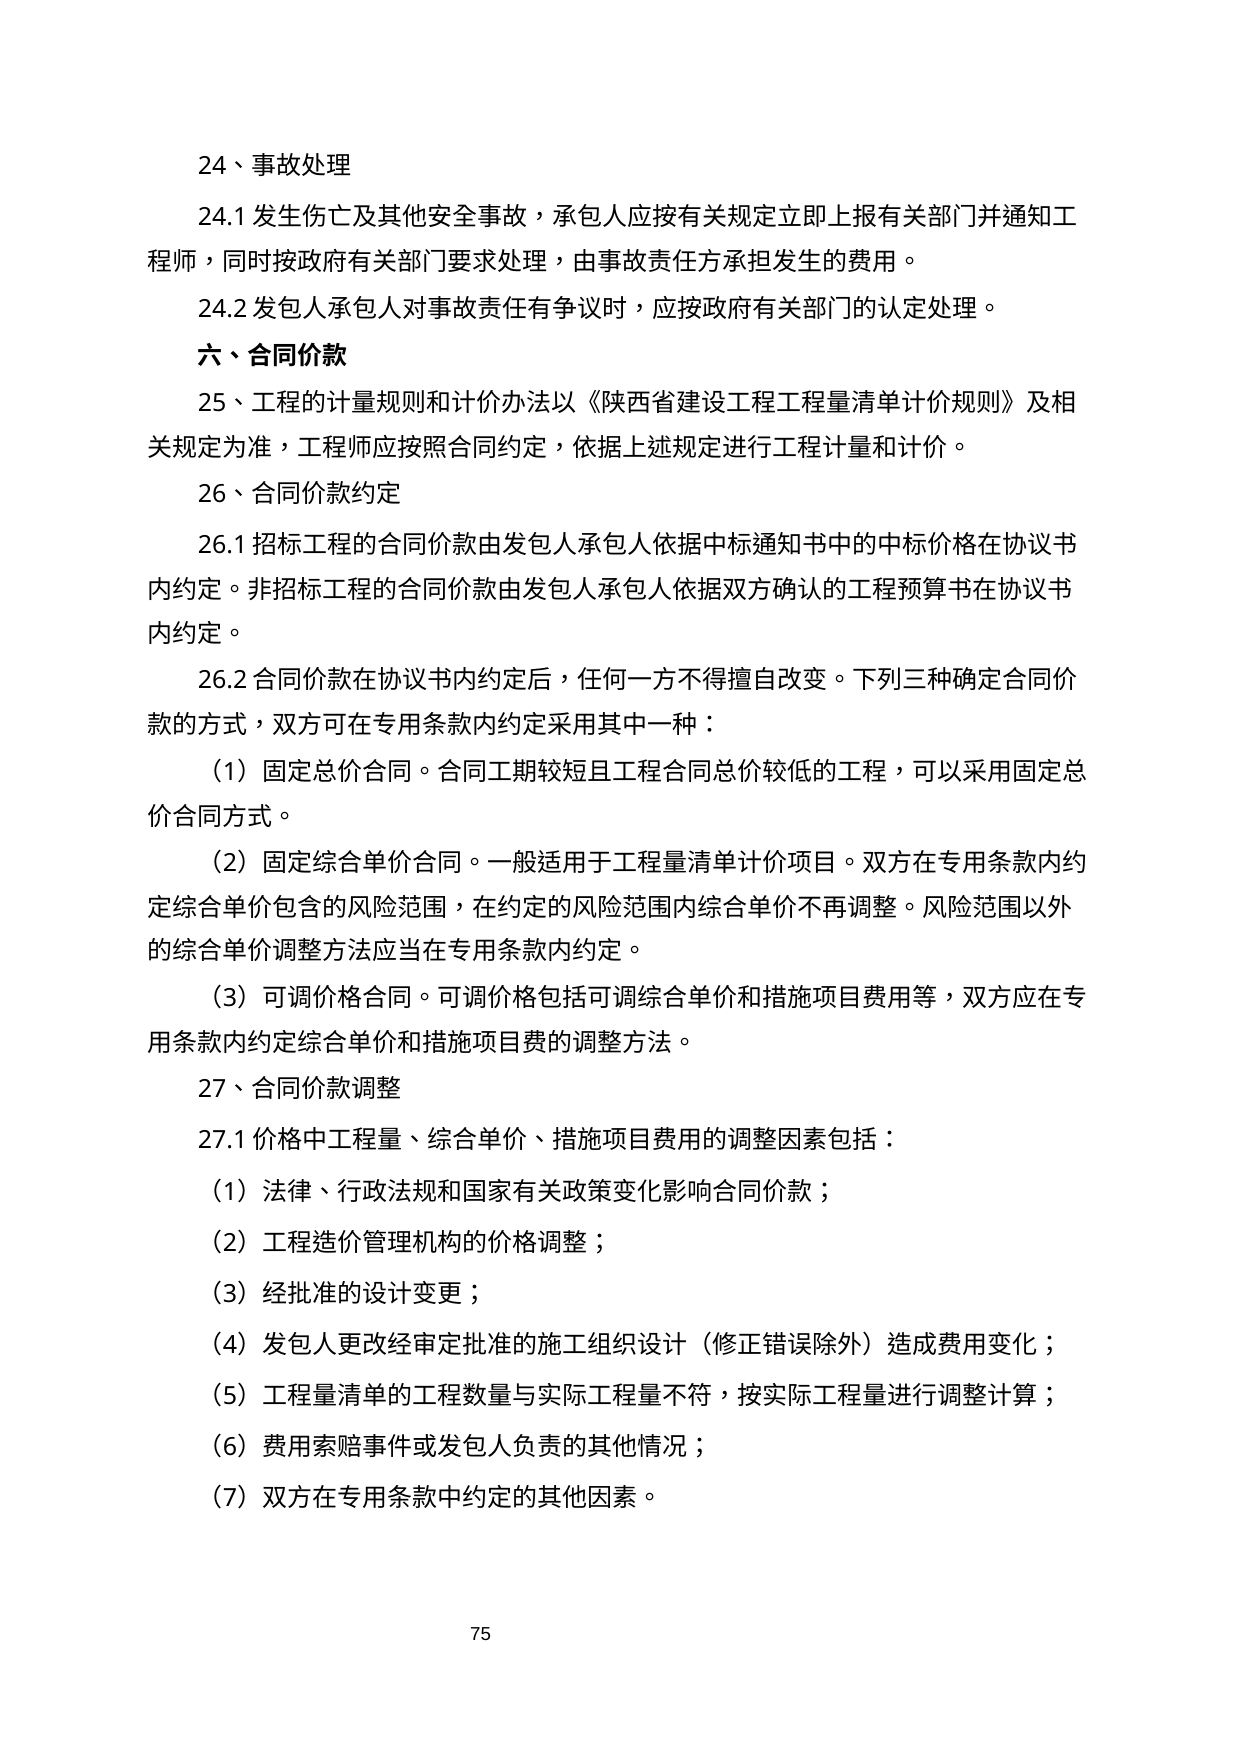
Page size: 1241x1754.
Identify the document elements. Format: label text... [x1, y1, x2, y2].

text （1）法律、行政法规和国家有关政策变化影响合同价款； [148, 1173, 1093, 1207]
text 24.1发生伤亡及其他安全事故，承包人应按有关规定立即上报有关部门并通知工程师，同时按政府有关部门要求处理，由事故责任方承担发生的费用。 [148, 199, 1093, 276]
text （6）费用索赔事件或发包人负责的其他情况； [148, 1428, 1093, 1462]
text 26.2合同价款在协议书内约定后，任何一方不得擅自改变。下列三种确定合同价款的方式，双方可在专用条款内约定采用其中一种： [148, 662, 1093, 739]
text 24、事故处理 [148, 148, 1093, 182]
text 六、合同价款 [148, 341, 1093, 370]
text （5）工程量清单的工程数量与实际工程量不符，按实际工程量进行调整计算； [148, 1377, 1093, 1411]
text （4）发包人更改经审定批准的施工组织设计（修正错误除外）造成费用变化； [148, 1326, 1093, 1360]
text （3）可调价格合同。可调价格包括可调综合单价和措施项目费用等，双方应在专用条款内约定综合单价和措施项目费的调整方法。 [148, 979, 1093, 1057]
text （1）固定总价合同。合同工期较短且工程合同总价较低的工程，可以采用固定总价合同方式。 [148, 753, 1093, 830]
text 27.1价格中工程量、综合单价、措施项目费用的调整因素包括： [148, 1122, 1093, 1156]
text 25、工程的计量规则和计价办法以《陕西省建设工程工程量清单计价规则》及相关规定为准，工程师应按照合同约定，依据上述规定进行工程计量和计价。 [148, 384, 1093, 462]
text 27、合同价款调整 [148, 1071, 1093, 1105]
text （2）工程造价管理机构的价格调整； [148, 1224, 1093, 1258]
text （2）固定综合单价合同。一般适用于工程量清单计价项目。双方在专用条款内约定综合单价包含的风险范围，在约定的风险范围内综合单价不再调整。风险范围以外的综合单价调整方法应当在专用条款内约定。 [148, 845, 1093, 965]
text 26、合同价款约定 [148, 476, 1093, 510]
text （7）双方在专用条款中约定的其他因素。 [148, 1479, 1093, 1513]
text 24.2发包人承包人对事故责任有争议时，应按政府有关部门的认定处理。 [148, 290, 1093, 324]
text 26.1招标工程的合同价款由发包人承包人依据中标通知书中的中标价格在协议书内约定。非招标工程的合同价款由发包人承包人依据双方确认的工程预算书在协议书内约定。 [148, 527, 1093, 647]
text （3）经批准的设计变更； [148, 1275, 1093, 1309]
